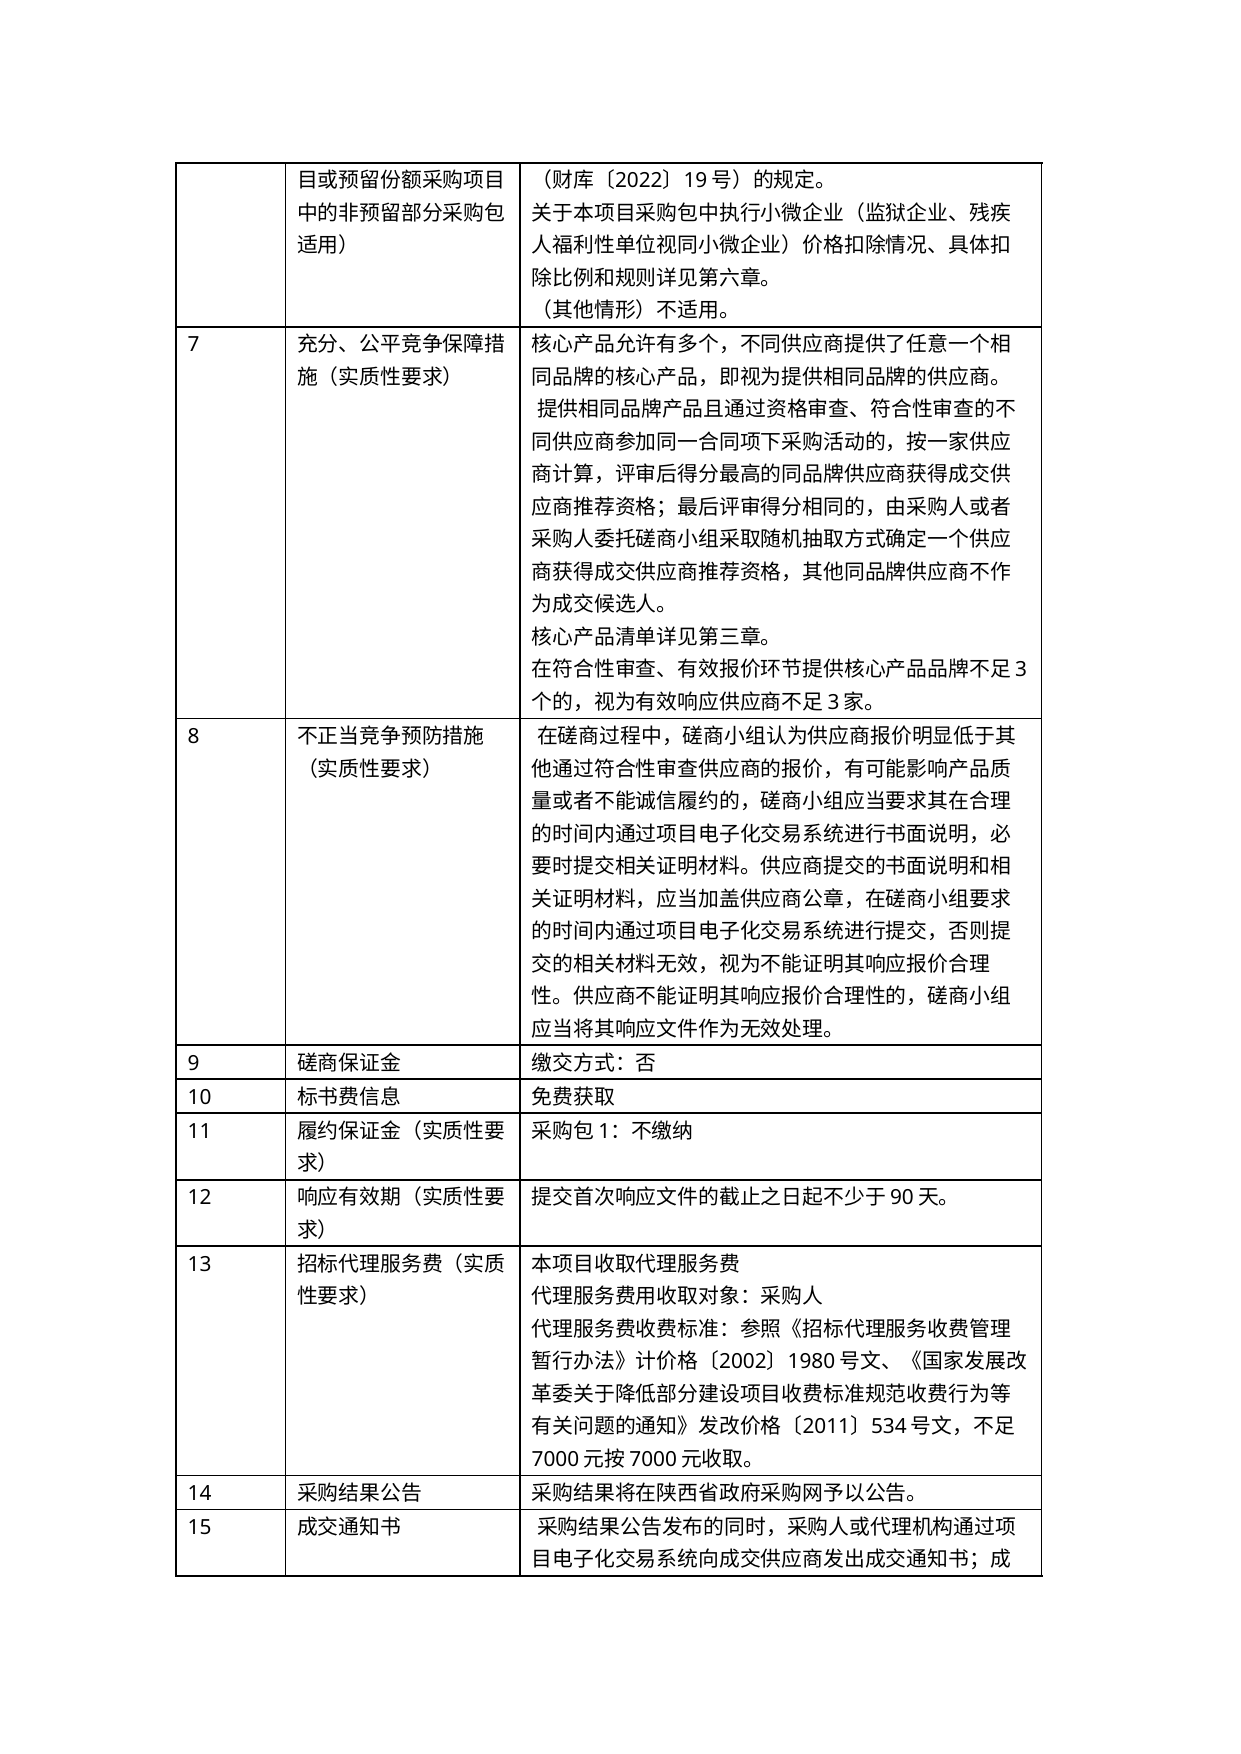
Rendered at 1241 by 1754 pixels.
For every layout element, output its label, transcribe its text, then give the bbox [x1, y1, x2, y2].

table_cell 15 [177, 1510, 285, 1575]
table_cell 核心产品允许有多个，不同供应商提供了任意一个相同品牌的核心产品，即视为提供相同品牌的供应商。 提供相同品牌产品且通过资格审查、符合性审查的不同供应商参加同一合同项下采购活动的，按一家供应商计算，评审后得分最高的同品牌供应商获得成交供应商推荐资格；最后评审得分相同的，由采购人或者采购人委托磋商小组采取随机抽取方式确定一个供应商获得成交供应商推荐资格，其他同品牌供应商不作为成交候选人。 核心产品清单详见第三章。 在符合性审查、有效报价环节提供核心产品品牌不足3个的，视为有效响应供应商不足3家。 [521, 328, 1041, 718]
table_cell 采购结果公告 [286, 1476, 519, 1508]
table_cell 9 [177, 1046, 285, 1078]
table_cell 6 [177, 164, 285, 326]
table_cell 不正当竞争预防措施（实质性要求） [286, 719, 519, 1044]
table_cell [286, 164, 519, 326]
table_cell 14 [177, 1476, 285, 1508]
table_cell 本项目收取代理服务费 代理服务费用收取对象：采购人 代理服务费收费标准：参照《招标代理服务收费管理暂行办法》计价格〔2002〕1980号文、《国家发展改革委关于降低部分建设项目收费标准规范收费行为等有关问题的通知》发改价格〔2011〕534号文，不足7000元按7000元收取。 [521, 1247, 1041, 1474]
table_cell 提交首次响应文件的截止之日起不少于90天。 [521, 1181, 1041, 1245]
table_cell 履约保证金（实质性要求） [286, 1114, 519, 1179]
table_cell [521, 1510, 1041, 1575]
table_cell 响应有效期（实质性要求） [286, 1181, 519, 1245]
table_cell 10 [177, 1080, 285, 1112]
table_cell 11 [177, 1114, 285, 1179]
table_cell 7 [177, 328, 285, 718]
table_cell 磋商保证金 [286, 1046, 519, 1078]
table_cell 采购结果将在陕西省政府采购网予以公告。 [521, 1476, 1041, 1508]
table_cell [521, 164, 1041, 326]
table_cell 成交通知书 [286, 1510, 519, 1575]
table_cell 在磋商过程中，磋商小组认为供应商报价明显低于其他通过符合性审查供应商的报价，有可能影响产品质量或者不能诚信履约的，磋商小组应当要求其在合理的时间内通过项目电子化交易系统进行书面说明，必要时提交相关证明材料。供应商提交的书面说明和相关证明材料，应当加盖供应商公章，在磋商小组要求的时间内通过项目电子化交易系统进行提交，否则提交的相关材料无效，视为不能证明其响应报价合理性。供应商不能证明其响应报价合理性的，磋商小组应当将其响应文件作为无效处理。 [521, 719, 1041, 1044]
table_cell 免费获取 [521, 1080, 1041, 1112]
table_cell 充分、公平竞争保障措施（实质性要求） [286, 328, 519, 718]
table_cell 12 [177, 1181, 285, 1245]
table_cell 采购包1：不缴纳 [521, 1114, 1041, 1179]
table_cell 招标代理服务费（实质性要求） [286, 1247, 519, 1474]
table_cell 缴交方式：否 [521, 1046, 1041, 1078]
table_cell 标书费信息 [286, 1080, 519, 1112]
table_cell 8 [177, 719, 285, 1044]
table_cell 13 [177, 1247, 285, 1474]
